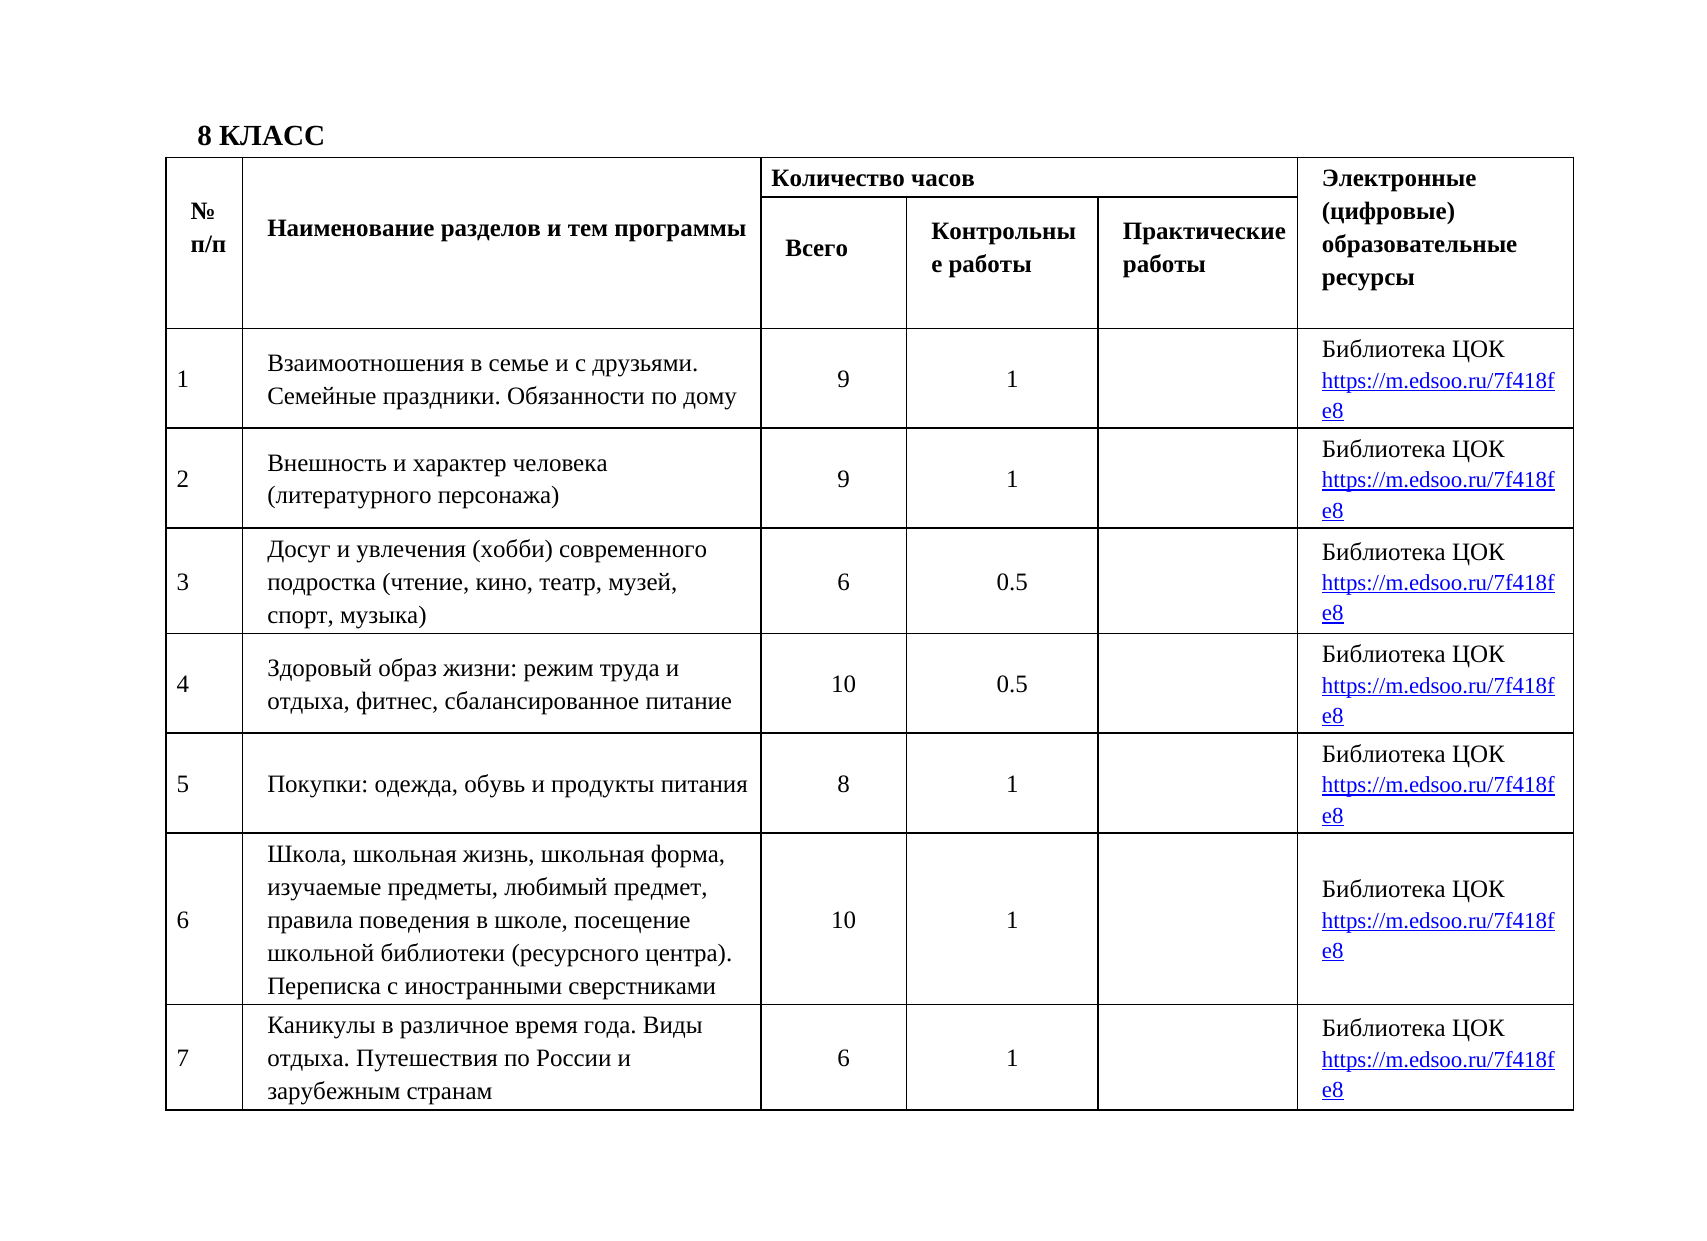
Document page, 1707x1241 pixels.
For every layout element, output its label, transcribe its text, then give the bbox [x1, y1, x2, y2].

table_cell 1 [907, 429, 1097, 527]
table_cell [1099, 529, 1297, 632]
table_cell Библиотека ЦОК https://m.edsoo.ru/7f418fe8 [1298, 429, 1573, 527]
table_header Наименование разделов и тем программы [243, 158, 760, 327]
table_cell 1 [907, 329, 1097, 427]
table_cell Здоровый образ жизни: режим труда и отдыха, фитнес, сбалансированное питание [243, 634, 760, 732]
table_cell Взаимоотношения в семье и с друзьями. Семейные праздники. Обязанности по дому [243, 329, 760, 427]
table_cell 4 [167, 634, 242, 732]
table_cell 10 [762, 634, 906, 732]
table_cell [1298, 834, 1573, 1003]
table_cell 9 [762, 329, 906, 427]
table_cell Школа, школьная жизнь, школьная форма, изучаемые предметы, любимый предмет, правила поведения в школе, посещение школьной библиотеки (ресурсного центра). Переписка с иностранными сверстниками [243, 834, 760, 1003]
table_cell 5 [167, 734, 242, 832]
table_cell 0.5 [907, 529, 1097, 632]
table_cell [1099, 329, 1297, 427]
table_cell 1 [907, 734, 1097, 832]
table_header Количество часов [762, 158, 1297, 196]
table_cell Практические работы [1099, 198, 1297, 327]
table_cell Досуг и увлечения (хобби) современного подростка (чтение, кино, театр, музей, спорт, музыка) [243, 529, 760, 632]
table_cell Библиотека ЦОК https://m.edsoo.ru/7f418fe8 [1298, 734, 1573, 832]
table_cell Библиотека ЦОК https://m.edsoo.ru/7f418fe8 [1298, 634, 1573, 732]
table_cell Покупки: одежда, обувь и продукты питания [243, 734, 760, 832]
table_cell 1 [907, 1005, 1097, 1109]
table_cell [1099, 429, 1297, 527]
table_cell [1298, 1005, 1573, 1109]
table_cell Всего [762, 198, 906, 327]
table_cell [1099, 634, 1297, 732]
table_header Электронные (цифровые) образовательные ресурсы [1298, 158, 1573, 327]
table_cell 6 [762, 1005, 906, 1109]
table_cell 2 [167, 429, 242, 527]
table_cell 7 [167, 1005, 242, 1109]
table_cell 9 [762, 429, 906, 527]
text 8 КЛАСС [190, 118, 1618, 152]
table_cell [1099, 734, 1297, 832]
table_header № п/п [167, 158, 242, 327]
table_cell 8 [762, 734, 906, 832]
table_cell 3 [167, 529, 242, 632]
table_cell Внешность и характер человека (литературного персонажа) [243, 429, 760, 527]
table_cell Каникулы в различное время года. Виды отдыха. Путешествия по России и зарубежным странам [243, 1005, 760, 1109]
table_cell [1099, 1005, 1297, 1109]
table_cell 0.5 [907, 634, 1097, 732]
table_cell 1 [167, 329, 242, 427]
table_cell Контрольные работы [907, 198, 1097, 327]
table_cell 6 [762, 529, 906, 632]
table_cell Библиотека ЦОК https://m.edsoo.ru/7f418fe8 [1298, 529, 1573, 632]
table_cell Библиотека ЦОК https://m.edsoo.ru/7f418fe8 [1298, 329, 1573, 427]
table_cell [1099, 834, 1297, 1003]
table_cell 10 [762, 834, 906, 1003]
table_cell 1 [907, 834, 1097, 1003]
table_cell 6 [167, 834, 242, 1003]
